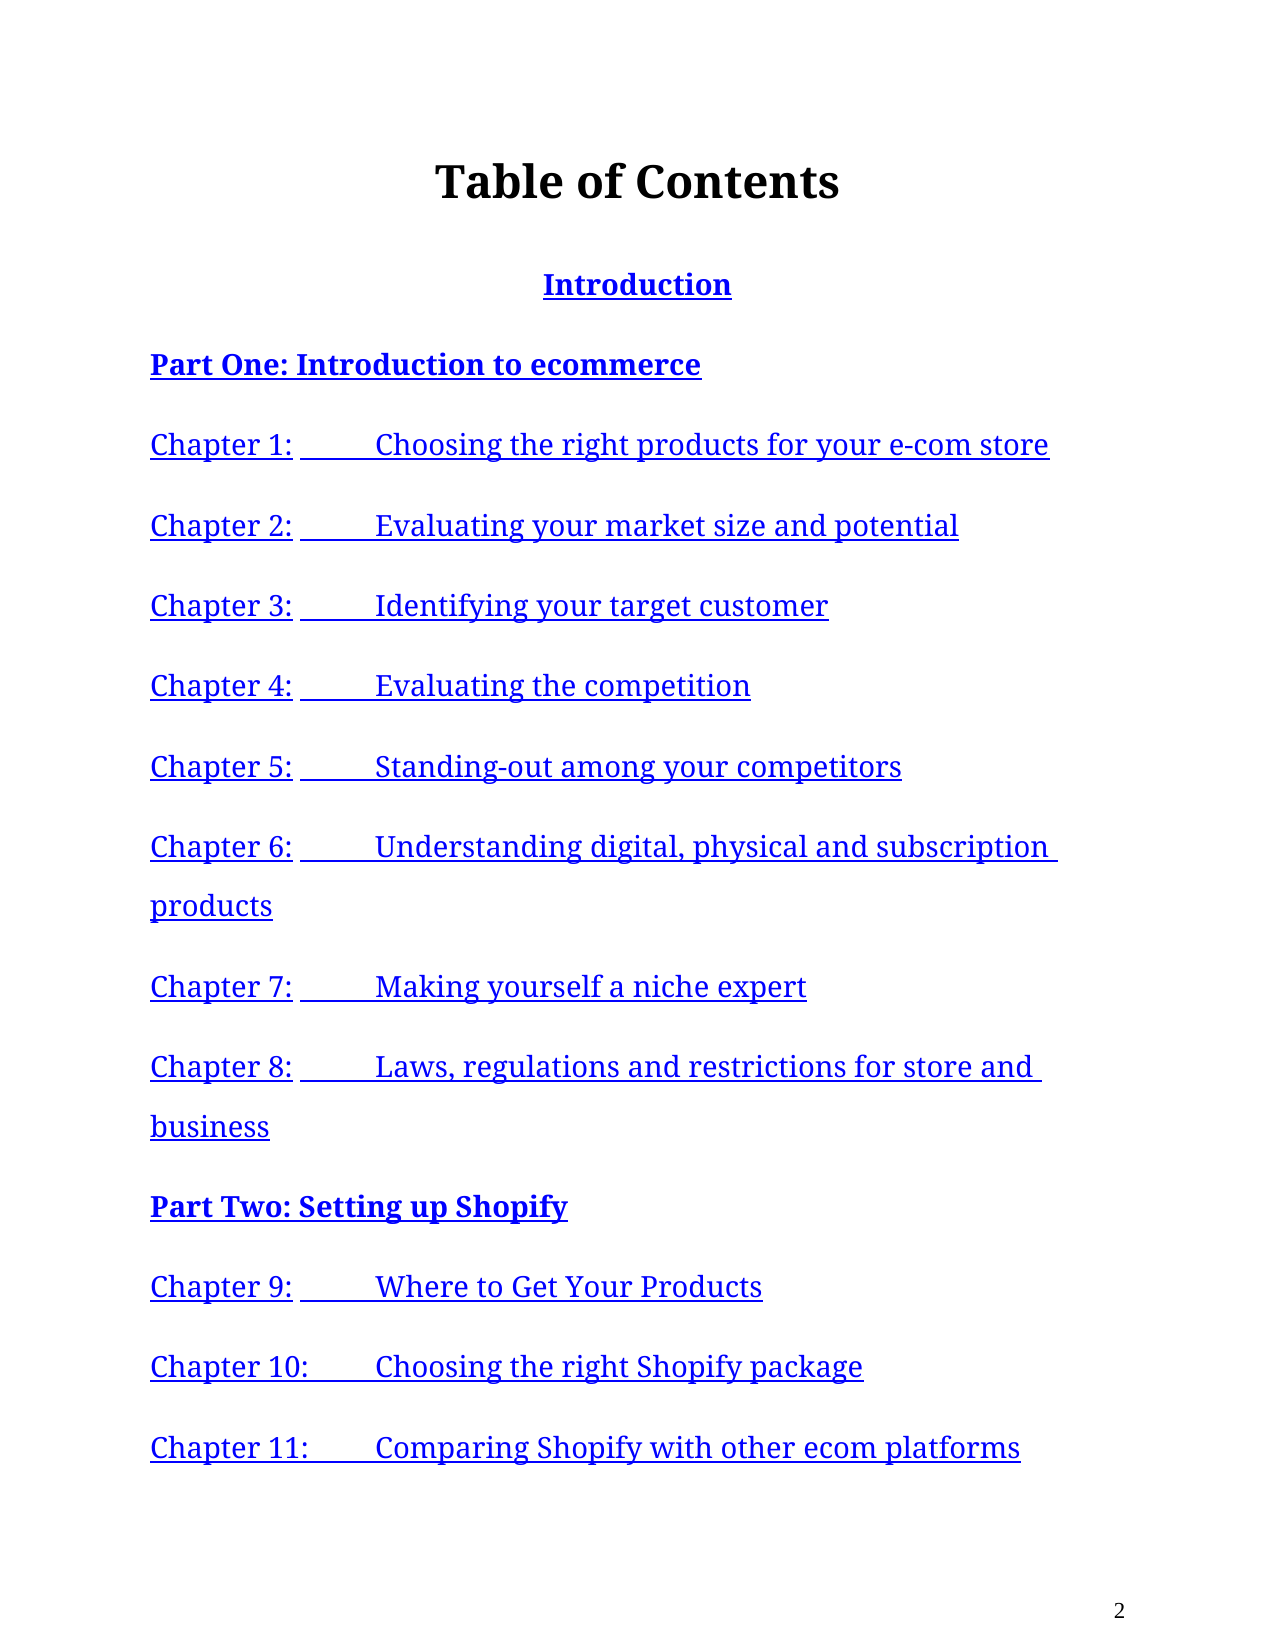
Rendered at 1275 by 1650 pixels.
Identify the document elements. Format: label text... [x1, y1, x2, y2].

text Chapter 7: Making yourself a niche expert [150, 966, 1125, 1006]
text Chapter 8: Laws, regulations and restrictions for store and business [150, 1046, 1125, 1146]
text Chapter 4: Evaluating the competition [150, 666, 1125, 705]
text Part Two: Setting up Shopify [150, 1186, 1125, 1226]
text Chapter 9: Where to Get Your Products [150, 1266, 1125, 1306]
text Chapter 3: Identifying your target customer [150, 585, 1125, 625]
text Part One: Introduction to ecommerce [150, 344, 1125, 384]
text Chapter 5: Standing-out among your competitors [150, 746, 1125, 786]
text Chapter 11: Comparing Shopify with other ecom platforms [150, 1427, 1125, 1467]
text Chapter 10: Choosing the right Shopify package [150, 1347, 1125, 1386]
text Chapter 2: Evaluating your market size and potential [150, 505, 1125, 545]
text Introduction [150, 264, 1125, 304]
text Chapter 6: Understanding digital, physical and subscription products [150, 826, 1125, 925]
text Chapter 1: Choosing the right products for your e-com store [150, 425, 1125, 464]
text Table of Contents [150, 150, 1125, 212]
